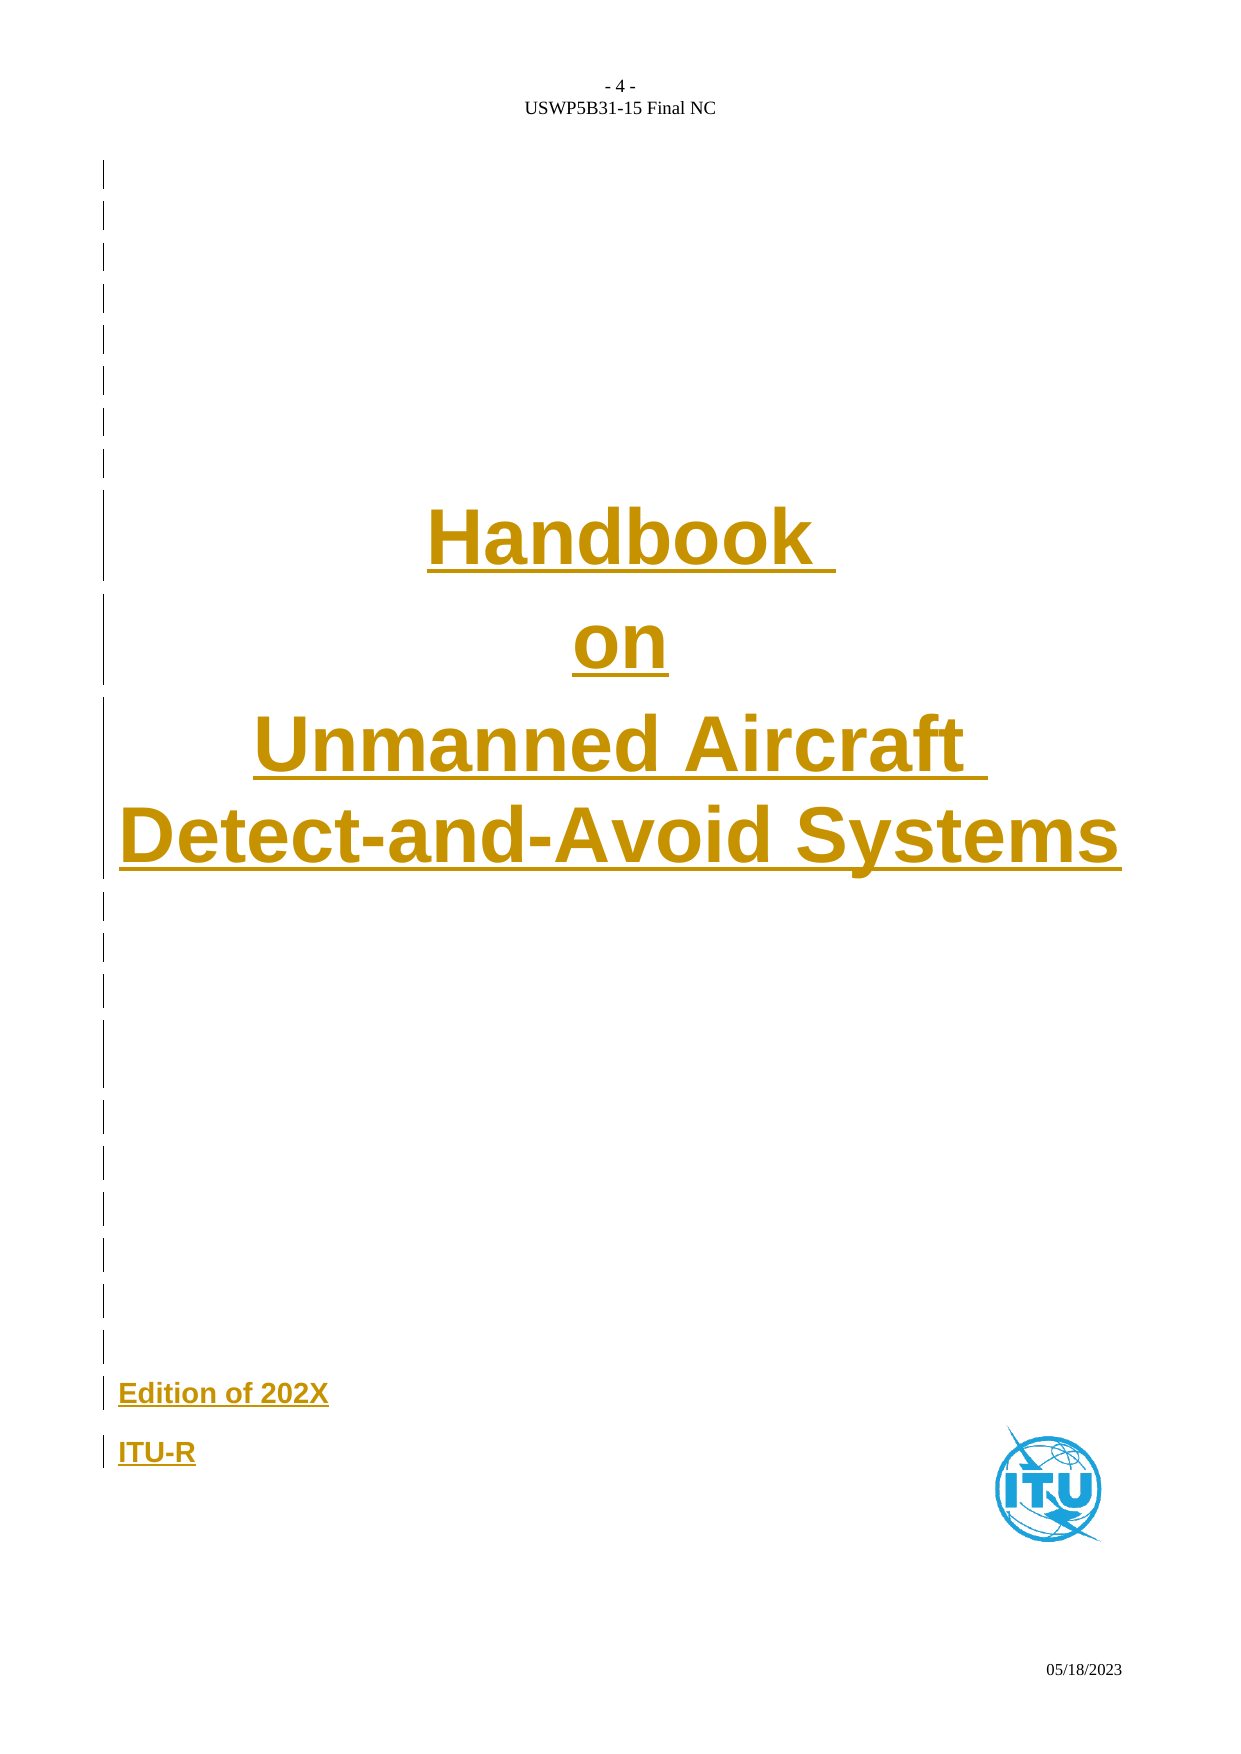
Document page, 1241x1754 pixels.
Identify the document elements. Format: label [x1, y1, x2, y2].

table_header [532, 1410, 1122, 1550]
table_header [118, 1410, 532, 1550]
picture [984, 1422, 1112, 1551]
